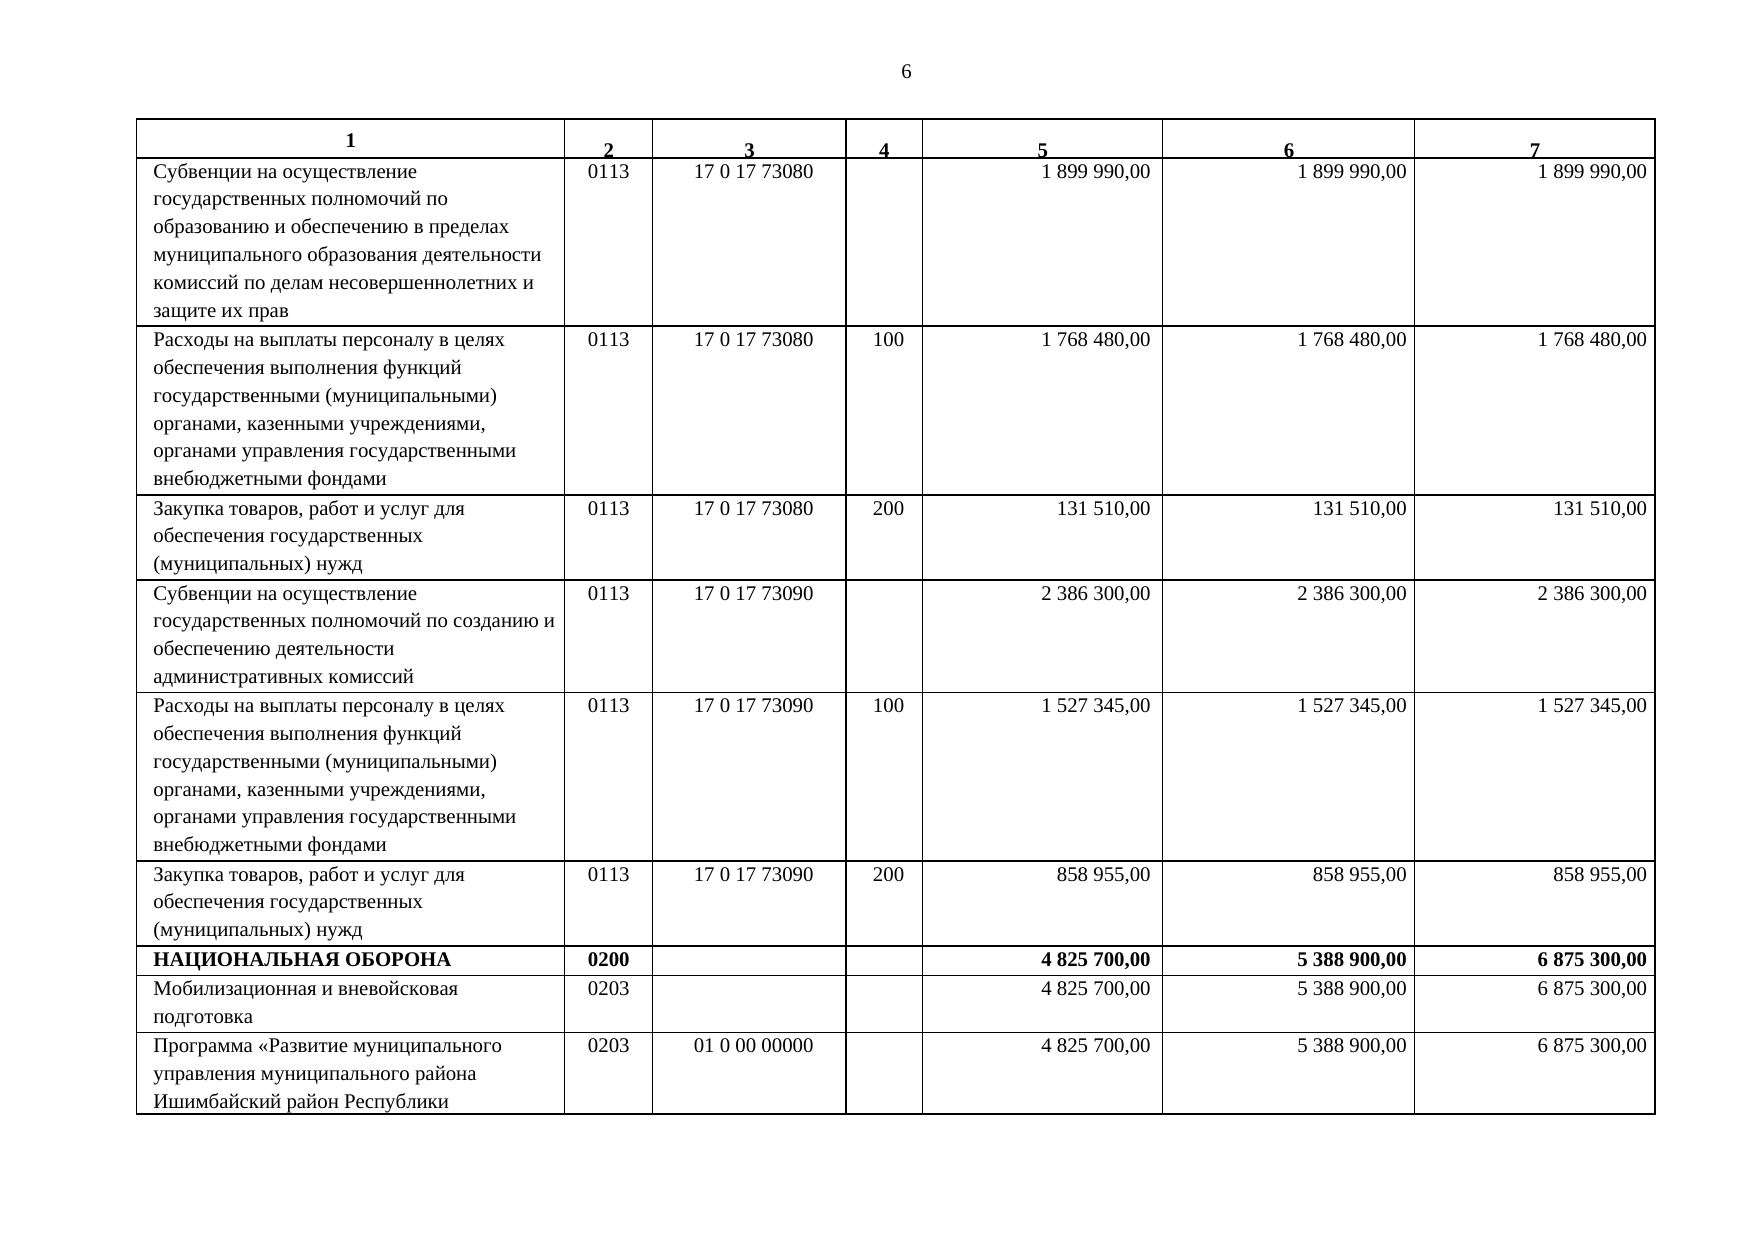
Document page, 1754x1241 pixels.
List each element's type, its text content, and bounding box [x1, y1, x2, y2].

table_cell 858 955,00 [1415, 862, 1654, 945]
table_header [1163, 120, 1414, 157]
table_cell 0200 [565, 947, 652, 974]
table_cell 4 825 700,00 [923, 1033, 1162, 1113]
table_cell 200 [847, 862, 922, 945]
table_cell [137, 1033, 564, 1113]
table_cell [847, 947, 922, 974]
table_cell 5 388 900,00 [1163, 976, 1414, 1032]
table_header [923, 120, 1162, 157]
table_cell 858 955,00 [1163, 862, 1414, 945]
table_cell 17 0 17 73090 [653, 693, 845, 860]
table_cell Мобилизационная и вневойсковая подготовка [137, 976, 564, 1032]
table_cell 0203 [565, 1033, 652, 1113]
table_cell 17 0 17 73080 [653, 496, 845, 579]
table_header [1415, 120, 1654, 157]
table_cell 0113 [565, 496, 652, 579]
table_header [653, 120, 845, 157]
table_cell 2 386 300,00 [923, 581, 1162, 692]
table_cell 0113 [565, 693, 652, 860]
table_cell 1 527 345,00 [923, 693, 1162, 860]
table_cell [847, 1033, 922, 1113]
table_header [847, 120, 922, 157]
table_cell Субвенции на осуществление государственных полномочий по образованию и обеспечению в пределах муниципального образования деятельности комиссий по делам несовершеннолетних и защите их прав [137, 159, 564, 325]
table_header [137, 120, 564, 157]
table_cell 6 875 300,00 [1415, 976, 1654, 1032]
table_cell 5 388 900,00 [1163, 1033, 1414, 1113]
table_cell Закупка товаров, работ и услуг для обеспечения государственных (муниципальных) нужд [137, 496, 564, 579]
table_cell [653, 947, 845, 974]
table_cell 0113 [565, 159, 652, 325]
table_cell 131 510,00 [923, 496, 1162, 579]
table_cell 4 825 700,00 [923, 976, 1162, 1032]
table_cell 200 [847, 496, 922, 579]
table_cell 858 955,00 [923, 862, 1162, 945]
table_cell Субвенции на осуществление государственных полномочий по созданию и обеспечению деятельности административных комиссий [137, 581, 564, 692]
table_cell 1 768 480,00 [1415, 327, 1654, 494]
table_cell 0113 [565, 581, 652, 692]
table_cell [653, 976, 845, 1032]
table_cell НАЦИОНАЛЬНАЯ ОБОРОНА [137, 947, 564, 974]
table_cell 17 0 17 73080 [653, 327, 845, 494]
table_cell 1 768 480,00 [1163, 327, 1414, 494]
table_cell 6 875 300,00 [1415, 1033, 1654, 1113]
table_cell 0113 [565, 862, 652, 945]
table_cell 1 899 990,00 [923, 159, 1162, 325]
table_cell 4 825 700,00 [923, 947, 1162, 974]
table_cell 17 0 17 73080 [653, 159, 845, 325]
table_cell 100 [847, 327, 922, 494]
table_cell 2 386 300,00 [1415, 581, 1654, 692]
table_cell 131 510,00 [1163, 496, 1414, 579]
table_cell 1 768 480,00 [923, 327, 1162, 494]
table_cell 1 527 345,00 [1415, 693, 1654, 860]
table_cell 1 899 990,00 [1163, 159, 1414, 325]
table_cell 100 [847, 693, 922, 860]
table_cell [847, 976, 922, 1032]
table_cell 1 527 345,00 [1163, 693, 1414, 860]
table_cell 6 875 300,00 [1415, 947, 1654, 974]
table_cell 17 0 17 73090 [653, 862, 845, 945]
table_cell 2 386 300,00 [1163, 581, 1414, 692]
table_header [565, 120, 652, 157]
table_cell 0113 [565, 327, 652, 494]
table_cell 01 0 00 00000 [653, 1033, 845, 1113]
table_cell 17 0 17 73090 [653, 581, 845, 692]
table_cell [847, 581, 922, 692]
table_cell 131 510,00 [1415, 496, 1654, 579]
table_cell 1 899 990,00 [1415, 159, 1654, 325]
table_cell Закупка товаров, работ и услуг для обеспечения государственных (муниципальных) нужд [137, 862, 564, 945]
table_cell 5 388 900,00 [1163, 947, 1414, 974]
table_cell [847, 159, 922, 325]
table_cell 0203 [565, 976, 652, 1032]
